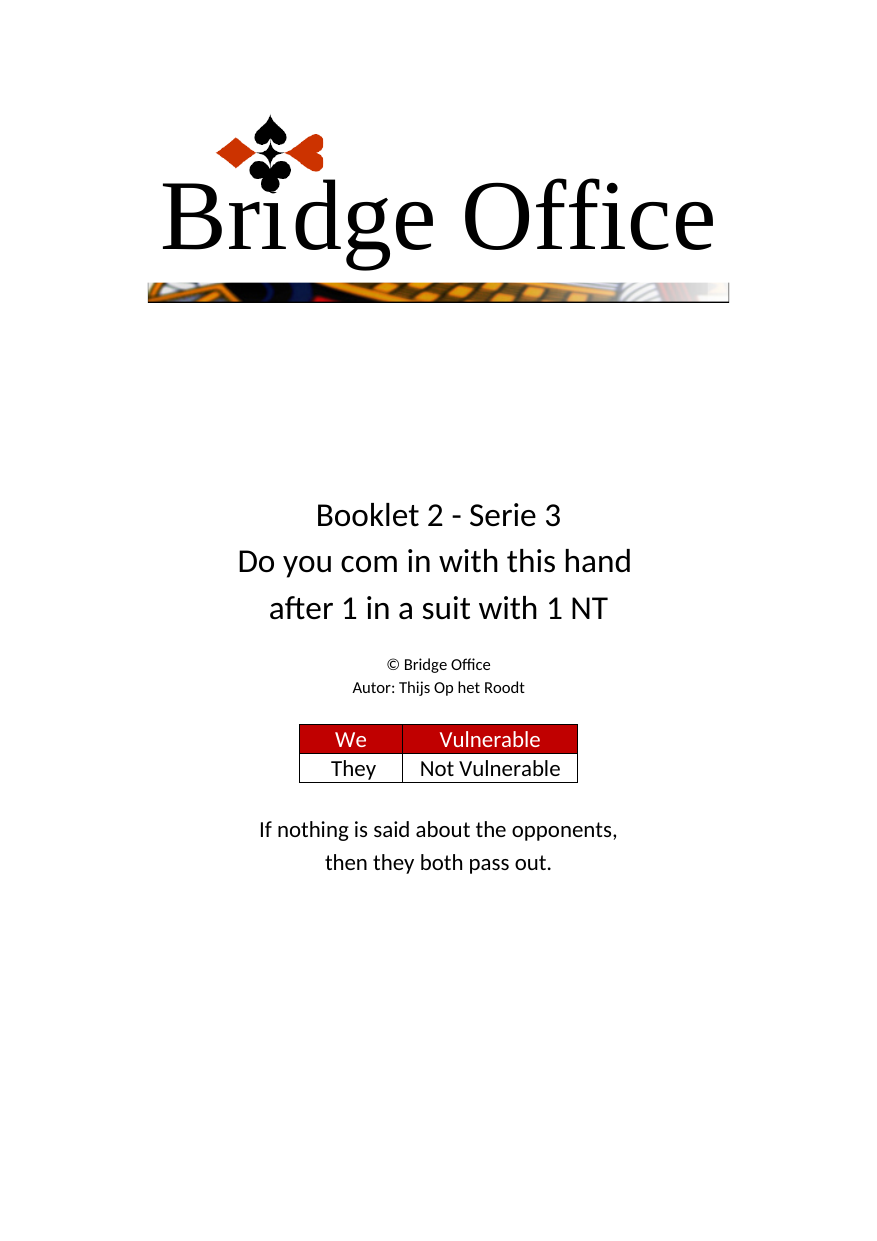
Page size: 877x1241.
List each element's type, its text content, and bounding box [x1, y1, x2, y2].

picture [147, 283, 730, 303]
table_header Vulnerable [403, 725, 577, 753]
table_header We [300, 725, 402, 753]
text then they both pass out. [148, 848, 729, 876]
text If nothing is said about the opponents, [148, 816, 729, 843]
text Booklet 2 - Serie 3 Do you com in with this hand after 1 in a suit with 1 NT © Bridge Office [148, 447, 729, 674]
table_cell Not Vulnerable [403, 754, 577, 782]
text Autor: Thijs Op het Roodt [148, 677, 729, 698]
table_cell They [300, 754, 402, 782]
